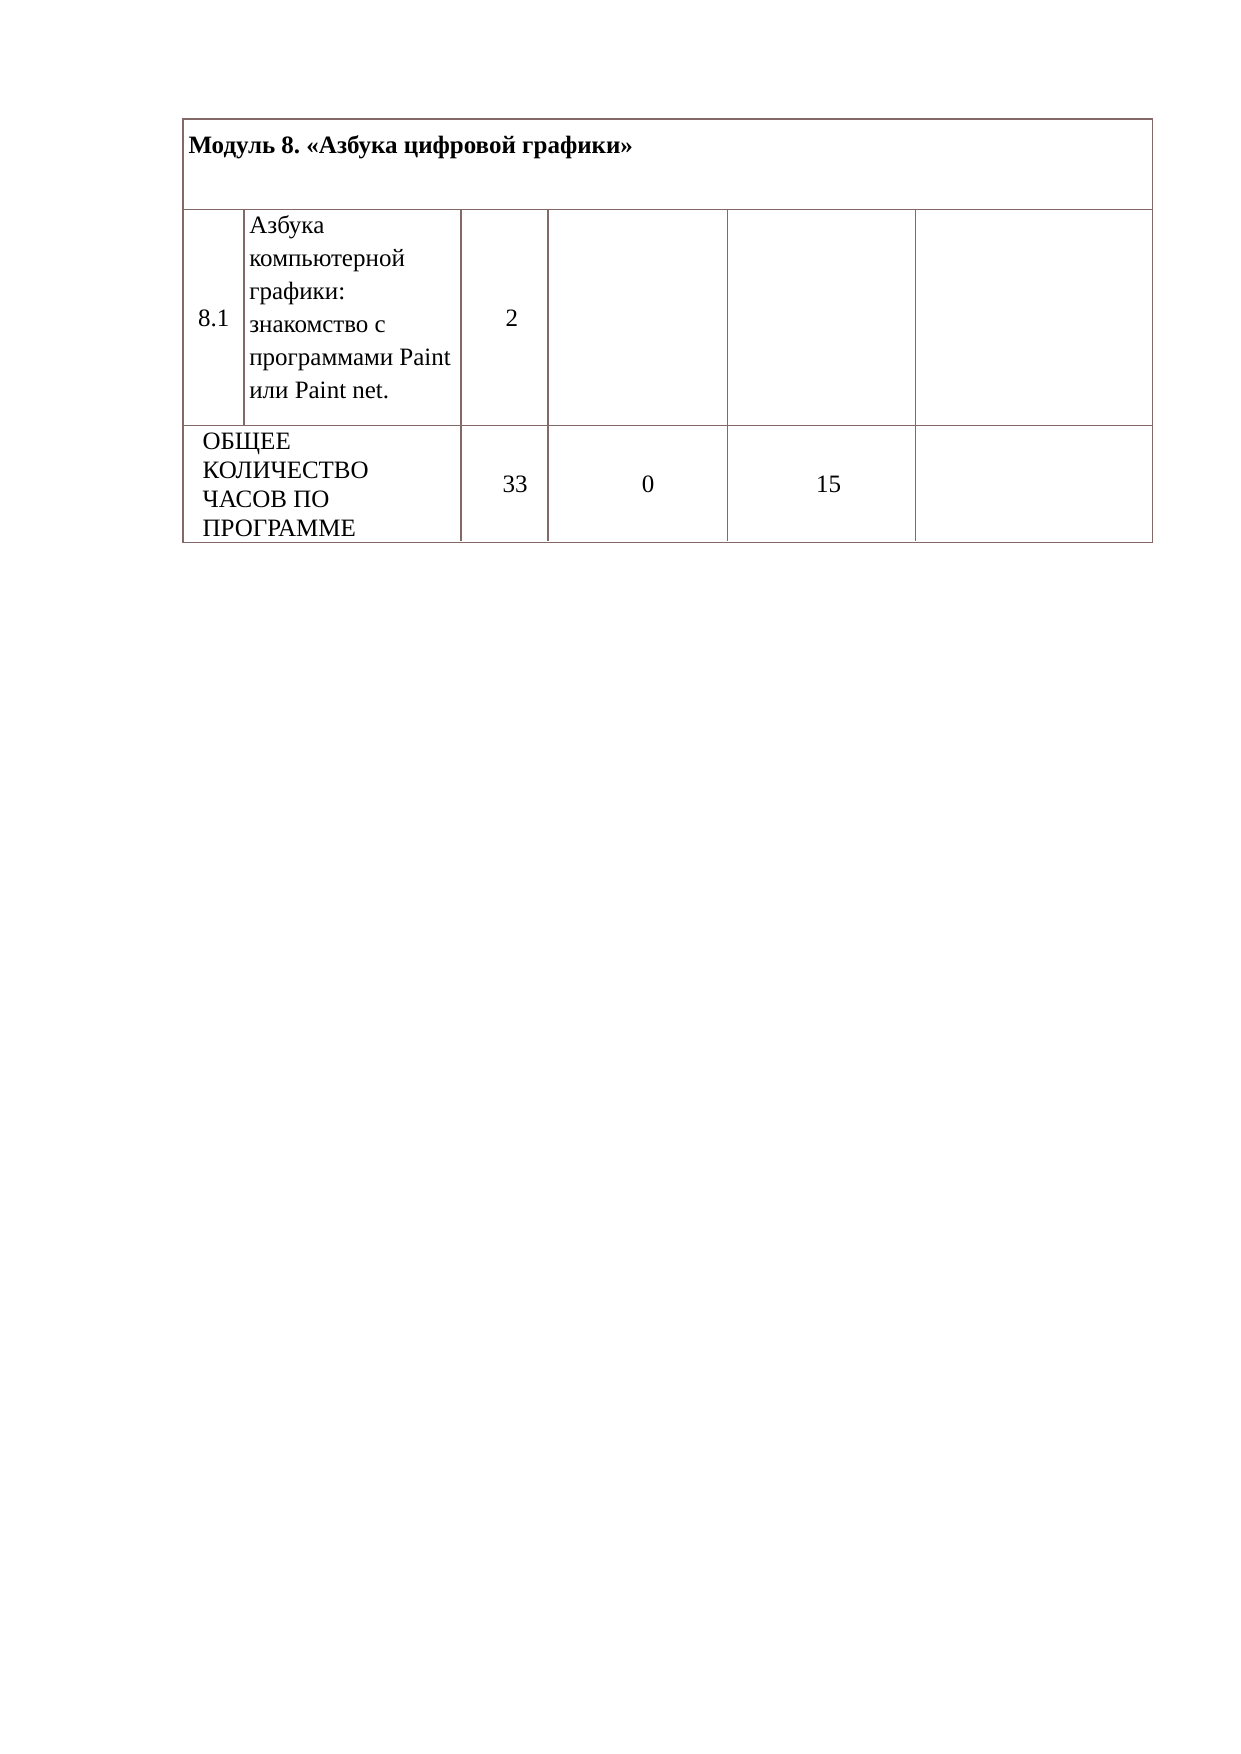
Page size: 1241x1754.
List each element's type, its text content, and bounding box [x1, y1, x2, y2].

table_cell 15 [728, 426, 915, 541]
table_cell 33 [462, 426, 547, 541]
table_cell [549, 210, 727, 425]
table_cell ОБЩЕЕ КОЛИЧЕСТВО ЧАСОВ ПО ПРОГРАММЕ [184, 426, 460, 541]
table_cell 0 [549, 426, 727, 541]
table_cell [916, 426, 1152, 541]
table_cell Модуль 8. «Азбука цифровой графики» [184, 120, 1152, 208]
table_cell 2 [462, 210, 547, 425]
table_cell [728, 210, 915, 425]
table_cell Азбука компьютерной графики: знакомство с программами Paint или Paint net. [245, 210, 460, 425]
table_cell 8.1 [184, 210, 243, 425]
table_cell [916, 210, 1152, 425]
